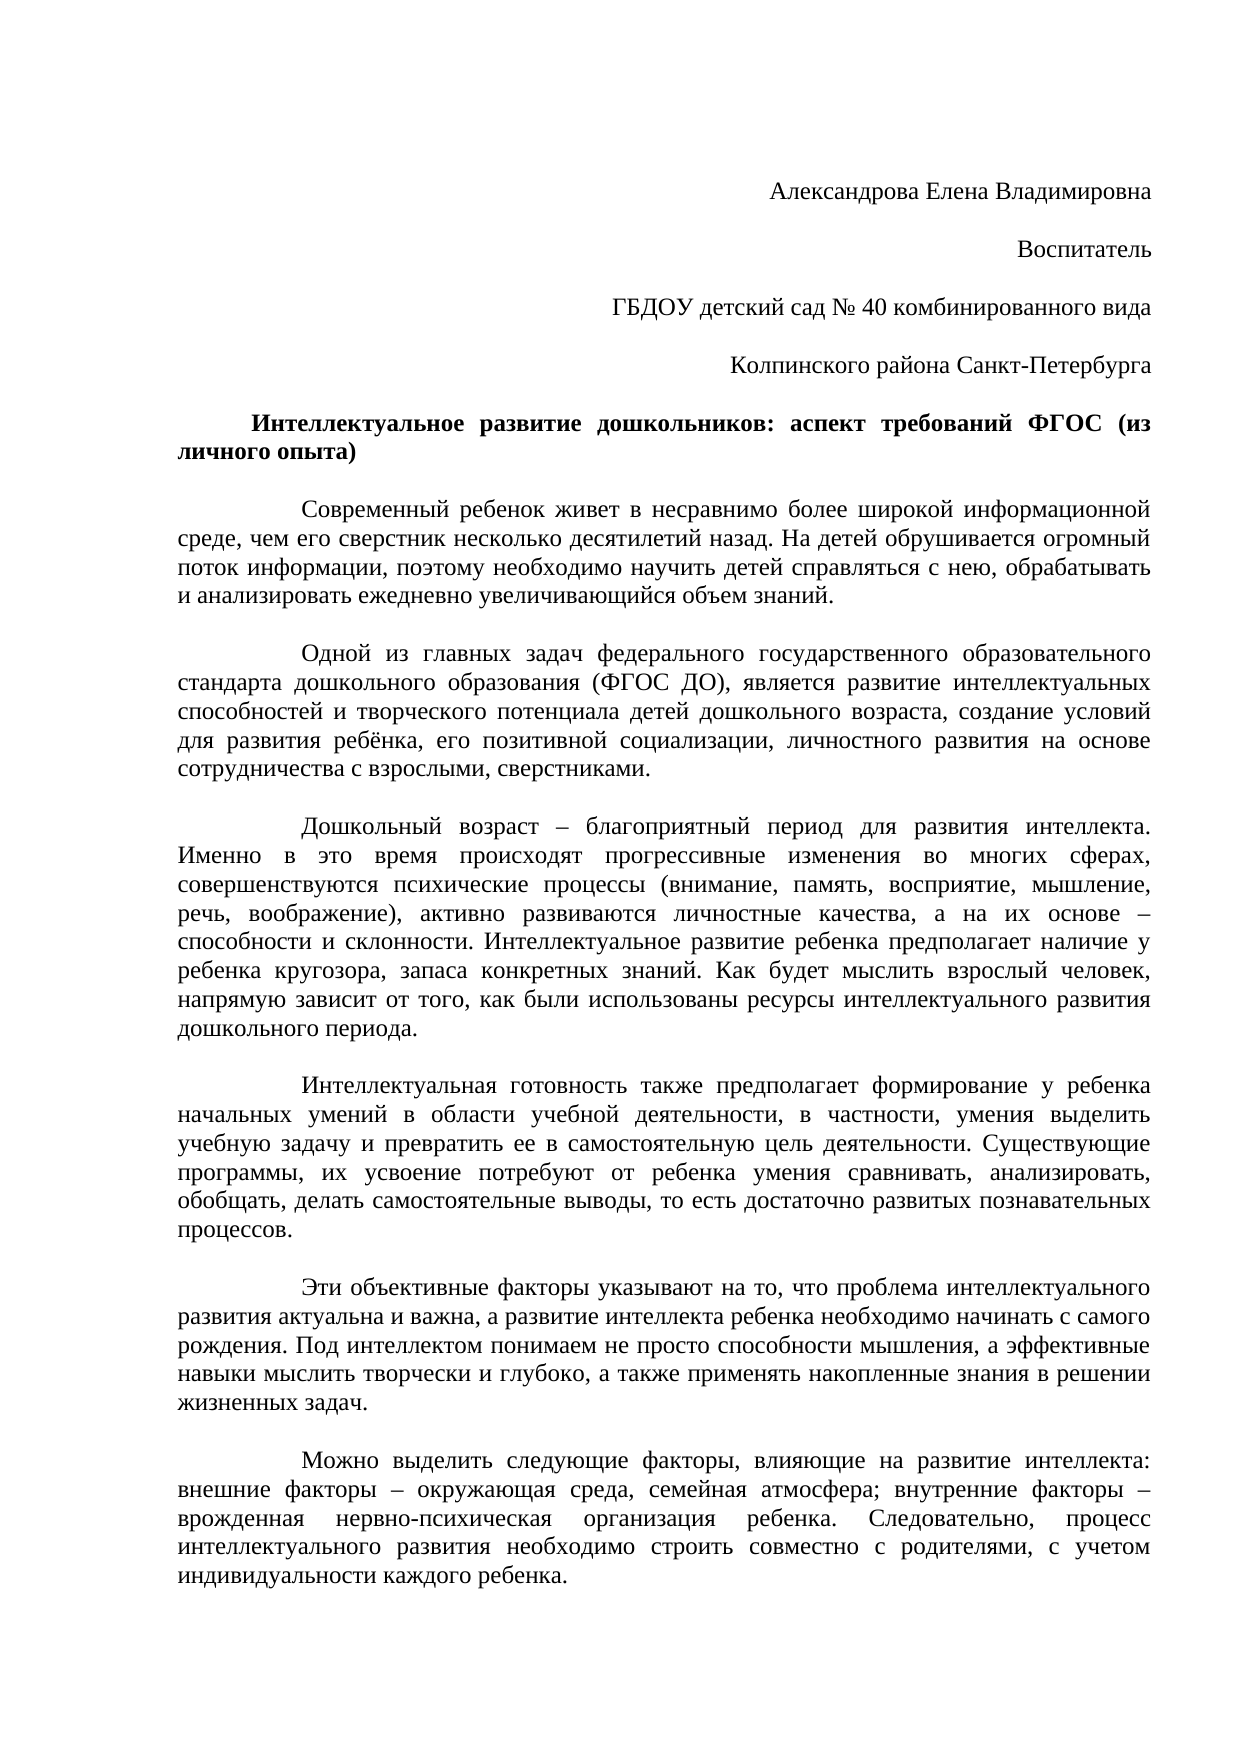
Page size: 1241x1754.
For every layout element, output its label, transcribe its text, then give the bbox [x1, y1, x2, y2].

text Интеллектуальная готовность также предполагает формирование у ребенка начальных умений в области учебной деятельности, в частности, умения выделить учебную задачу и превратить ее в самостоятельную цель деятельности. Существующие программы, их усвоение потребуют от ребенка умения сравнивать, анализировать, обобщать, делать самостоятельные выводы, то есть достаточно развитых познавательных процессов. [177, 1071, 1152, 1243]
text Современный ребенок живет в несравнимо более широкой информационной среде, чем его сверстник несколько десятилетий назад. На детей обрушивается огромный поток информации, поэтому необходимо научить детей справляться с нею, обрабатывать и анализировать ежедневно увеличивающийся объем знаний. [177, 494, 1152, 609]
text Можно выделить следующие факторы, влияющие на развитие интеллекта: внешние факторы – окружающая среда, семейная атмосфера; внутренние факторы – врожденная нервно-психическая организация ребенка. Следовательно, процесс интеллектуального развития необходимо строить совместно с родителями, с учетом индивидуальности каждого ребенка. [177, 1445, 1152, 1589]
text Воспитатель [177, 234, 1152, 263]
text Александрова Елена Владимировна [177, 176, 1152, 205]
text Эти объективные факторы указывают на то, что проблема интеллектуального развития актуальна и важна, а развитие интеллекта ребенка необходимо начинать c самого рождения. Под интеллектом понимаем не просто способности мышления, а эффективные навыки мыслить творчески и глубоко, а также применять накопленные знания в решении жизненных задач. [177, 1272, 1152, 1416]
text ГБДОУ детский сад № 40 комбинированного вида [177, 292, 1152, 321]
text Дошкольный возраст – благоприятный период для развития интеллекта. Именно в это время происходят прогрессивные изменения во многих сферах, совершенствуются психические процессы (внимание, память, восприятие, мышление, речь, воображение), активно развиваются личностные качества, а на их основе – способности и склонности. Интеллектуальное развитие ребенка предполагает наличие у ребенка кругозора, запаса конкретных знаний. Как будет мыслить взрослый человек, напрямую зависит от того, как были использованы ресурсы интеллектуального развития дошкольного периода. [177, 811, 1152, 1041]
text Одной из главных задач федерального государственного образовательного стандарта дошкольного образования (ФГОС ДО), является развитие интеллектуальных способностей и творческого потенциала детей дошкольного возраста, создание условий для развития ребёнка, его позитивной социализации, личностного развития на основе сотрудничества с взрослыми, сверстниками. [177, 638, 1152, 782]
text Интеллектуальное развитие дошкольников: аспект требований ФГОС (из личного опыта) [177, 408, 1152, 465]
text Колпинского района Санкт-Петербурга [177, 350, 1152, 378]
